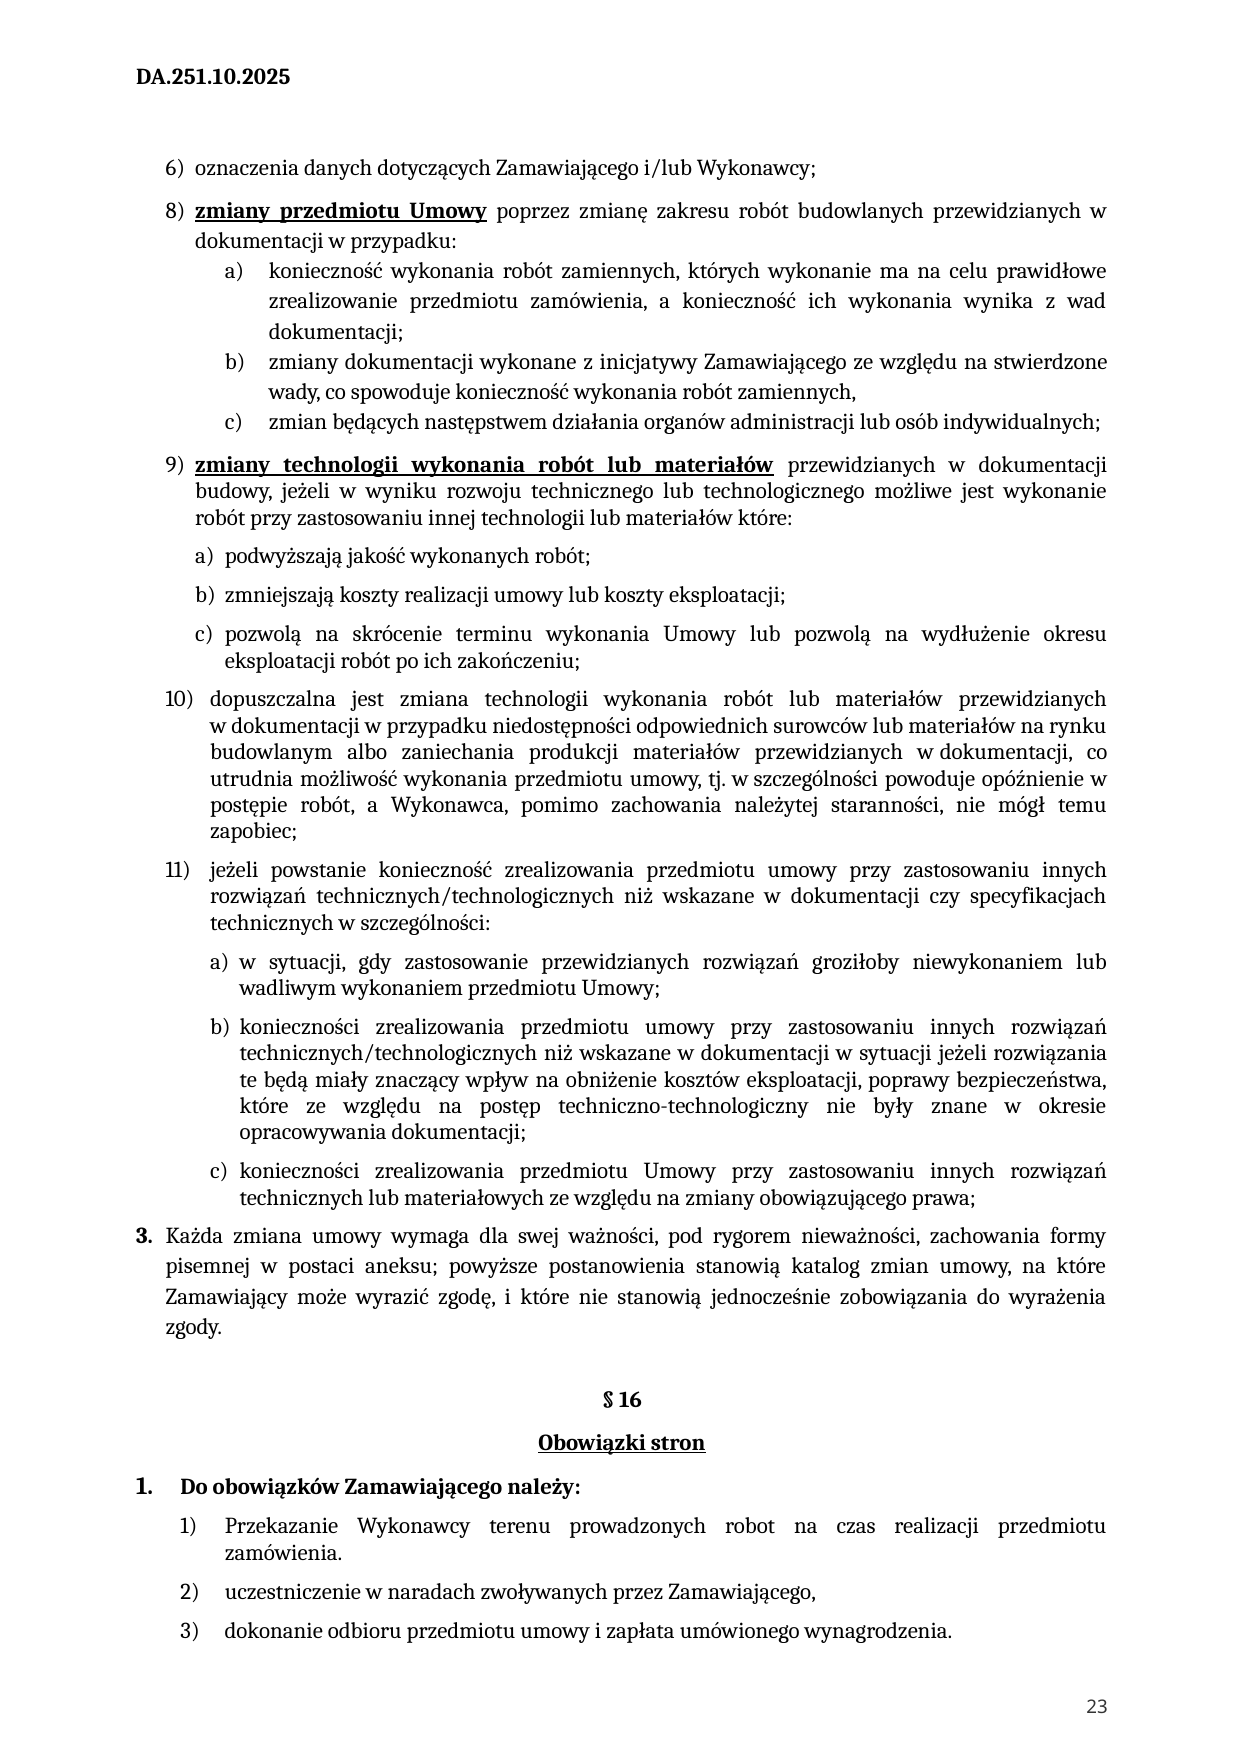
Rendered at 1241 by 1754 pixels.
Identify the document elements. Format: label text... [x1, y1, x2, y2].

list uczestniczenie w naradach zwoływanych przez Zamawiającego, [180, 1578, 1107, 1605]
list pozwolą na skrócenie terminu wykonania Umowy lub pozwolą na wydłużenie okresu eksploatacji robót po ich zakończeniu; [195, 621, 1107, 674]
list zmniejszają koszty realizacji umowy lub koszty eksploatacji; [195, 582, 1107, 608]
list konieczność wykonania robót zamiennych, których wykonanie ma na celu prawidłowe zrealizowanie przedmiotu zamówienia, a konieczność ich wykonania wynika z wad dokumentacji; [224, 258, 1107, 345]
list Przekazanie Wykonawcy terenu prowadzonych robot na czas realizacji przedmiotu zamówienia. [180, 1513, 1107, 1566]
list dopuszczalna jest zmiana technologii wykonania robót lub materiałów przewidzianych w dokumentacji w przypadku niedostępności odpowiednich surowców lub materiałów na rynku budowlanym albo zaniechania produkcji materiałów przewidzianych w dokumentacji, co utrudnia możliwość wykonania przedmiotu umowy, tj. w szczególności powoduje opóźnienie w postępie robót, a Wykonawca, pomimo zachowania należytej staranności, nie mógł temu zapobiec; [165, 686, 1107, 844]
list konieczności zrealizowania przedmiotu Umowy przy zastosowaniu innych rozwiązań technicznych lub materiałowych ze względu na zmiany obowiązującego prawa; [210, 1158, 1107, 1211]
list w sytuacji, gdy zastosowanie przewidzianych rozwiązań groziłoby niewykonaniem lub wadliwym wykonaniem przedmiotu Umowy; [210, 948, 1107, 1001]
list zmiany technologii wykonania robót lub materiałów przewidzianych w dokumentacji budowy, jeżeli w wyniku rozwoju technicznego lub technologicznego możliwe jest wykonanie robót przy zastosowaniu innej technologii lub materiałów które: [165, 452, 1107, 531]
list zmian będących następstwem działania organów administracji lub osób indywidualnych; [224, 409, 1107, 435]
list dokonanie odbioru przedmiotu umowy i zapłata umówionego wynagrodzenia. [180, 1617, 1107, 1644]
list Do obowiązków Zamawiającego należy: [136, 1472, 1107, 1501]
list Każda zmiana umowy wymaga dla swej ważności, pod rygorem nieważności, zachowania formy pisemnej w postaci aneksu; powyższe postanowienia stanowią katalog zmian umowy, na które Zamawiający może wyrazić zgodę, i które nie stanowią jednocześnie zobowiązania do wyrażenia zgody. [136, 1223, 1107, 1340]
list zmiany przedmiotu Umowy poprzez zmianę zakresu robót budowlanych przewidzianych w dokumentacji w przypadku: [165, 198, 1107, 254]
list jeżeli powstanie konieczność zrealizowania przedmiotu umowy przy zastosowaniu innych rozwiązań technicznych/technologicznych niż wskazane w dokumentacji czy specyfikacjach technicznych w szczególności: [165, 857, 1107, 936]
list podwyższają jakość wykonanych robót; [195, 543, 1107, 570]
list zmiany dokumentacji wykonane z inicjatywy Zamawiającego ze względu na stwierdzone wady, co spowoduje konieczność wykonania robót zamiennych, [224, 349, 1107, 405]
list konieczności zrealizowania przedmiotu umowy przy zastosowaniu innych rozwiązań technicznych/technologicznych niż wskazane w dokumentacji w sytuacji jeżeli rozwiązania te będą miały znaczący wpływ na obniżenie kosztów eksploatacji, poprawy bezpieczeństwa, które ze względu na postęp techniczno-technologiczny nie były znane w okresie opracowywania dokumentacji; [210, 1014, 1107, 1145]
list oznaczenia danych dotyczących Zamawiającego i/lub Wykonawcy; [165, 155, 1107, 181]
list § 16 [136, 1387, 1107, 1413]
list Obowiązki stron [136, 1429, 1107, 1456]
